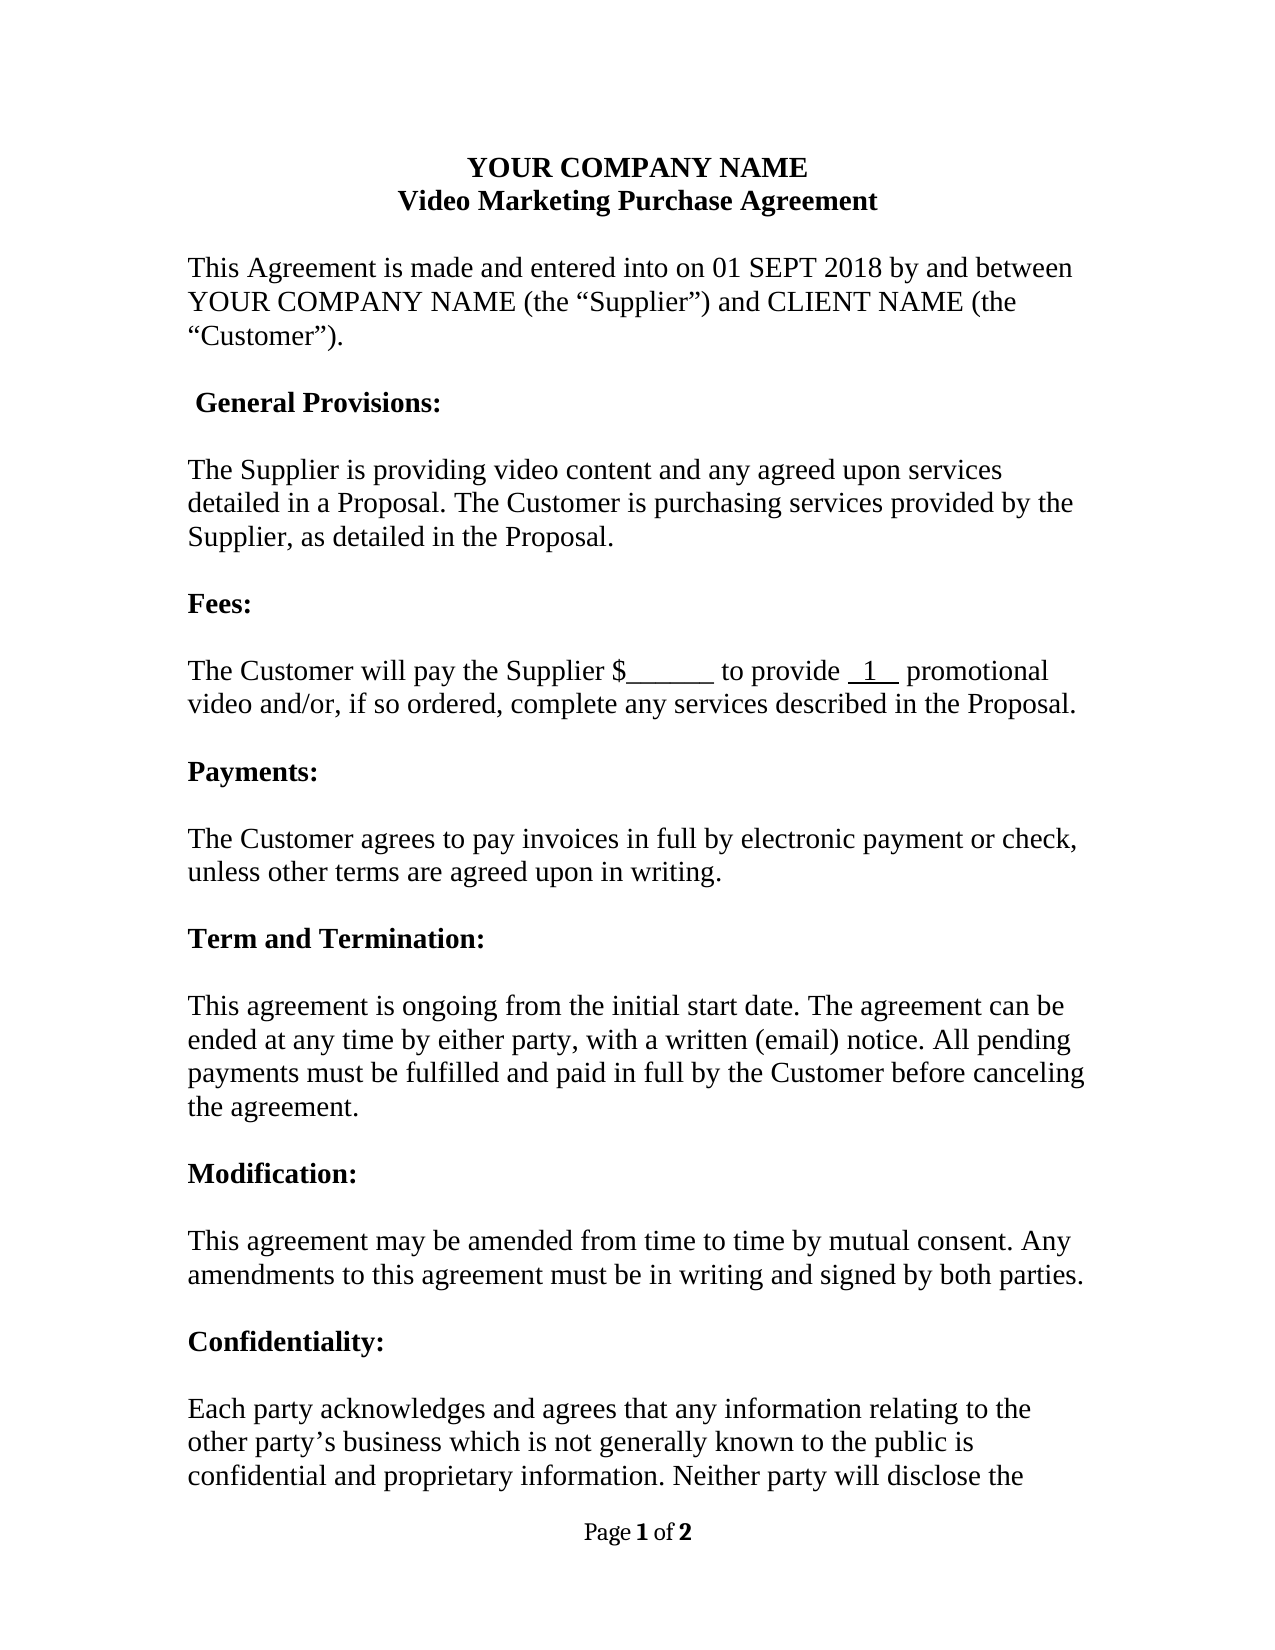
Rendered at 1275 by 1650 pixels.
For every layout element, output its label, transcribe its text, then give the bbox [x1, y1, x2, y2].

text Video Marketing Purchase Agreement [187, 183, 1087, 217]
text The Customer will pay the Supplier $______ to provide 1 promotional video and/or, if so ordered, complete any services described in the Proposal. [187, 653, 1087, 720]
text This agreement may be amended from time to time by mutual consent. Any amendments to this agreement must be in writing and signed by both parties. [187, 1223, 1087, 1290]
text Confidentiality: [187, 1324, 1087, 1357]
text Fees: [187, 586, 1087, 619]
text This Agreement is made and entered into on 01 SEPT 2018 by and between YOUR COMPANY NAME (the “Supplier”) and CLIENT NAME (the “Customer”). [187, 251, 1087, 351]
text Payments: [187, 754, 1087, 787]
text YOUR COMPANY NAME [187, 150, 1087, 183]
text This agreement is ongoing from the initial start date. The agreement can be ended at any time by either party, with a written (email) notice. All pending payments must be fulfilled and paid in full by the Customer before canceling the agreement. [187, 988, 1087, 1123]
text General Provisions: [187, 385, 1087, 418]
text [187, 1391, 1087, 1492]
text Modification: [187, 1156, 1087, 1190]
text The Customer agrees to pay invoices in full by electronic payment or check, unless other terms are agreed upon in writing. [187, 821, 1087, 888]
text Term and Termination: [187, 921, 1087, 955]
text The Supplier is providing video content and any agreed upon services detailed in a Proposal. The Customer is purchasing services provided by the Supplier, as detailed in the Proposal. [187, 452, 1087, 552]
